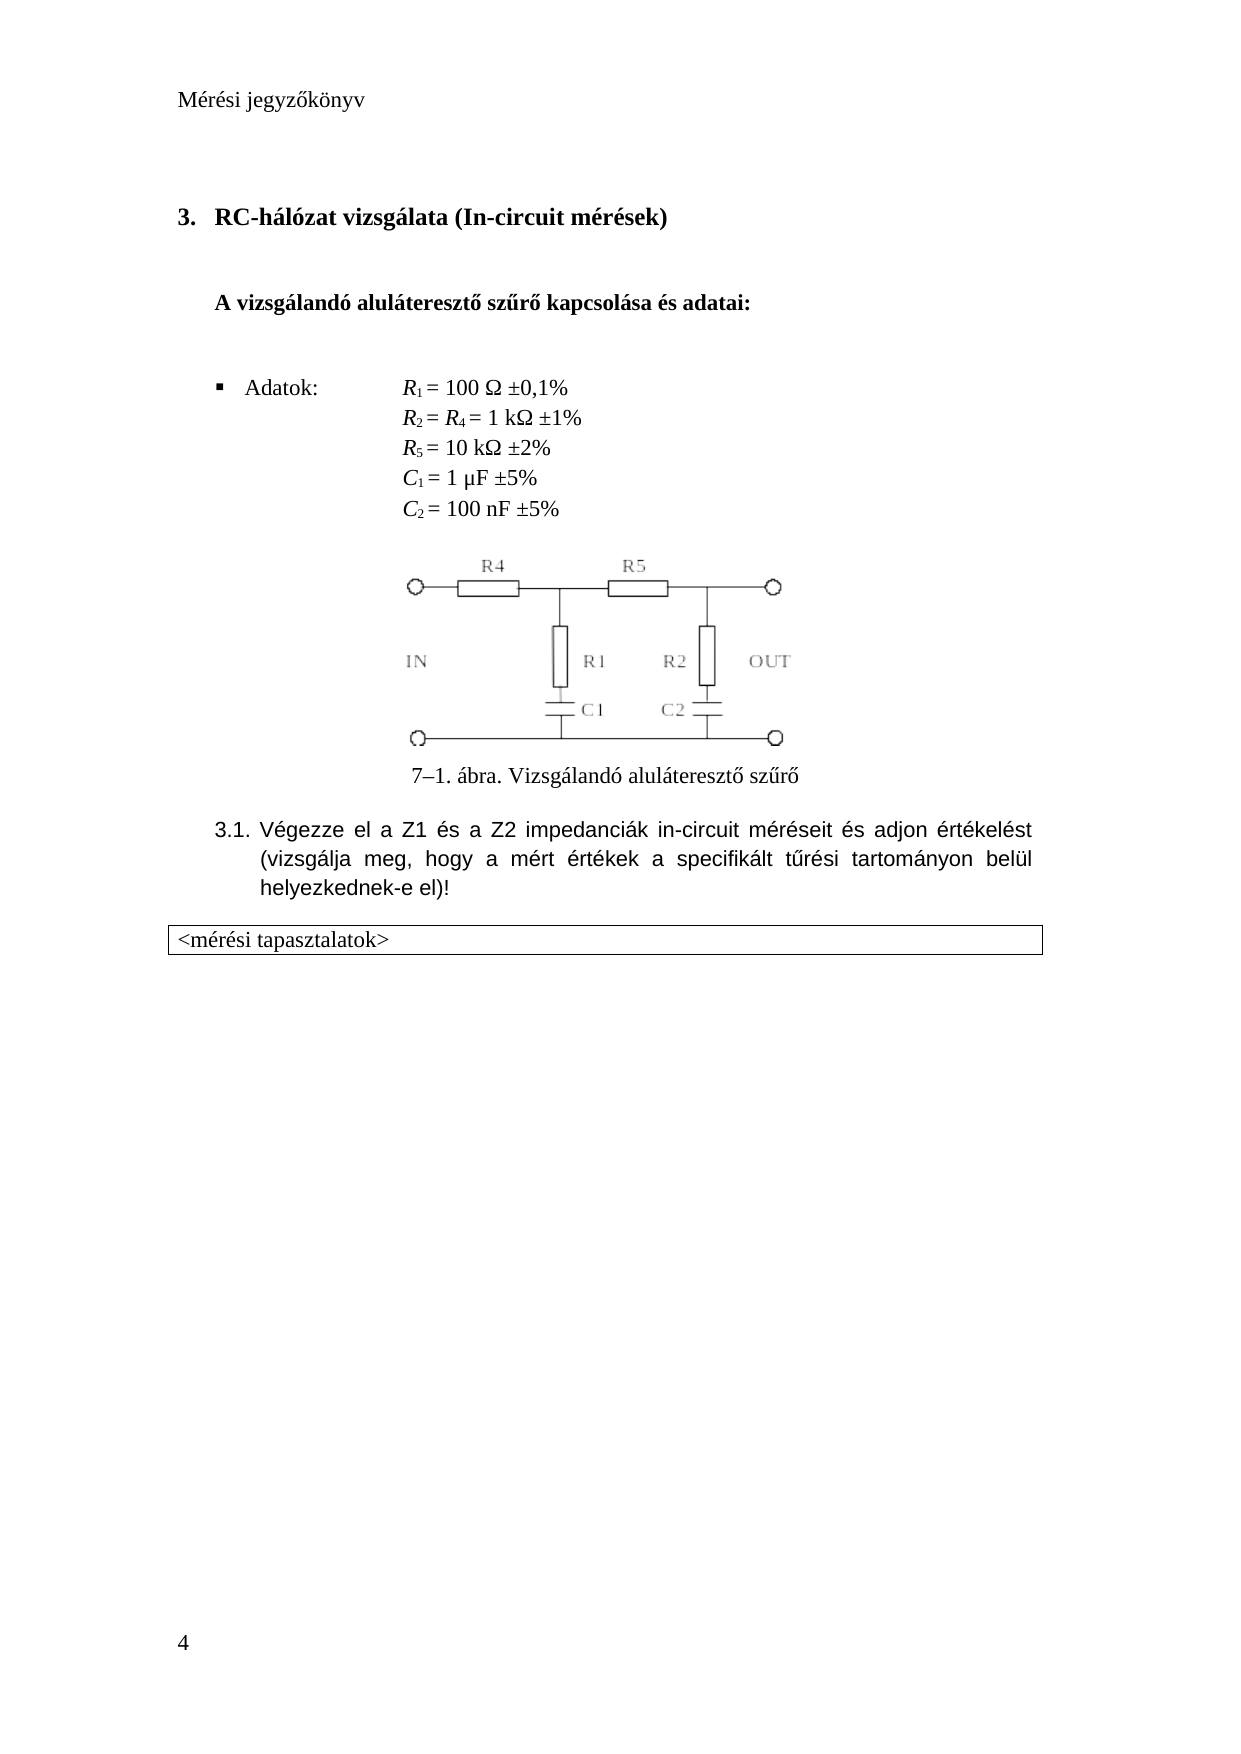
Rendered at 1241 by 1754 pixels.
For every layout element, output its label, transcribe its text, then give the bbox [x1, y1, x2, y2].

text Végezze el a Z1 és a Z2 impedanciák in-circuit méréseit és adjon értékelést (vizsgálja meg, hogy a mért értékek a specifikált tűrési tartományon belül helyezkednek-e el)! [214, 817, 1033, 900]
text 7–1. ábra. Vizsgálandó aluláteresztő szűrő [177, 762, 1033, 788]
text Adatok: R1 = 100 Ω ±0,1% R2 = R4 = 1 kΩ ±1% R5 = 10 kΩ ±2% C1 = 1 μF ±5% C2 = 100 nF ±5% [214, 374, 1033, 521]
text RC-hálózat vizsgálata (In-circuit mérések) [177, 202, 1033, 231]
text <mérési tapasztalatok> [169, 926, 1042, 954]
text A vizsgálandó aluláteresztő szűrő kapcsolása és adatai: [214, 289, 1033, 316]
